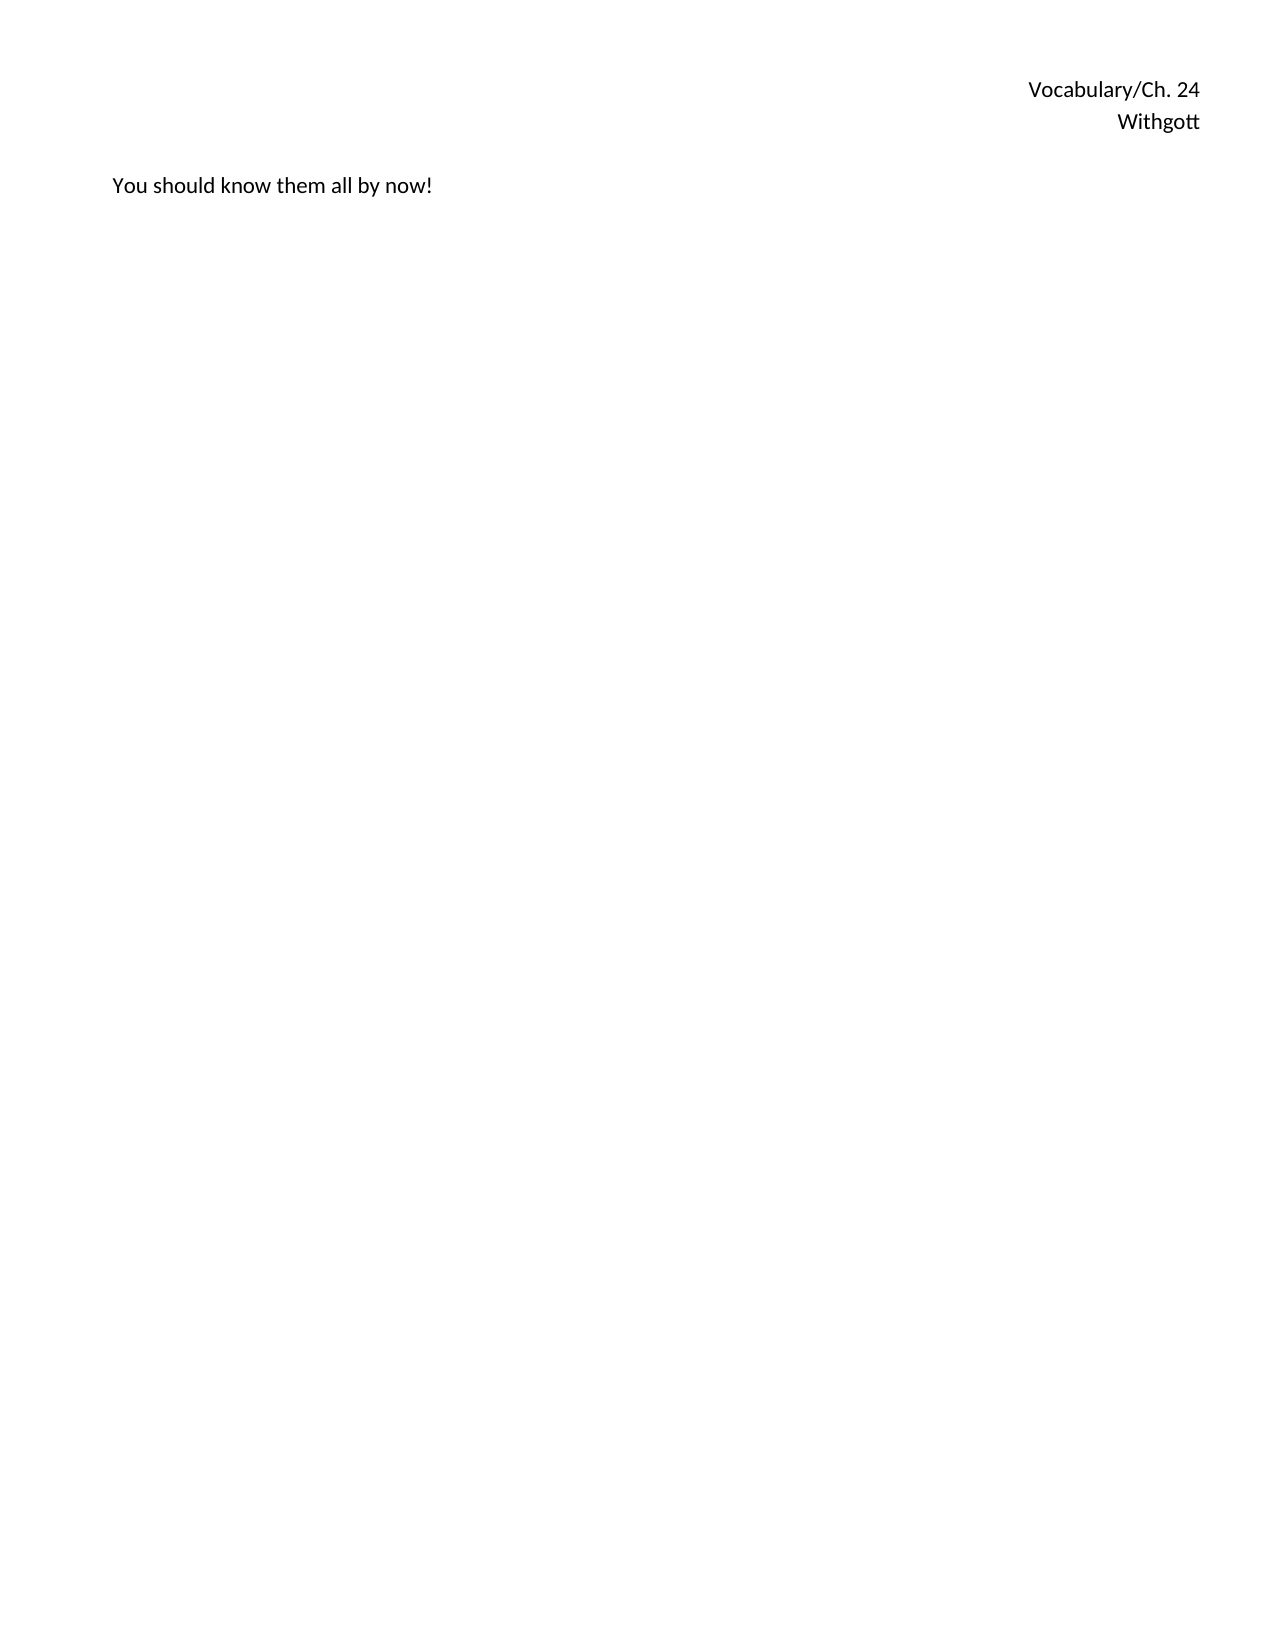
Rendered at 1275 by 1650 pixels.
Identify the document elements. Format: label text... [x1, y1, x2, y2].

text You should know them all by now! [112, 172, 1200, 199]
text Withgott [112, 107, 1200, 135]
text Vocabulary/Ch. 24 [112, 75, 1200, 103]
